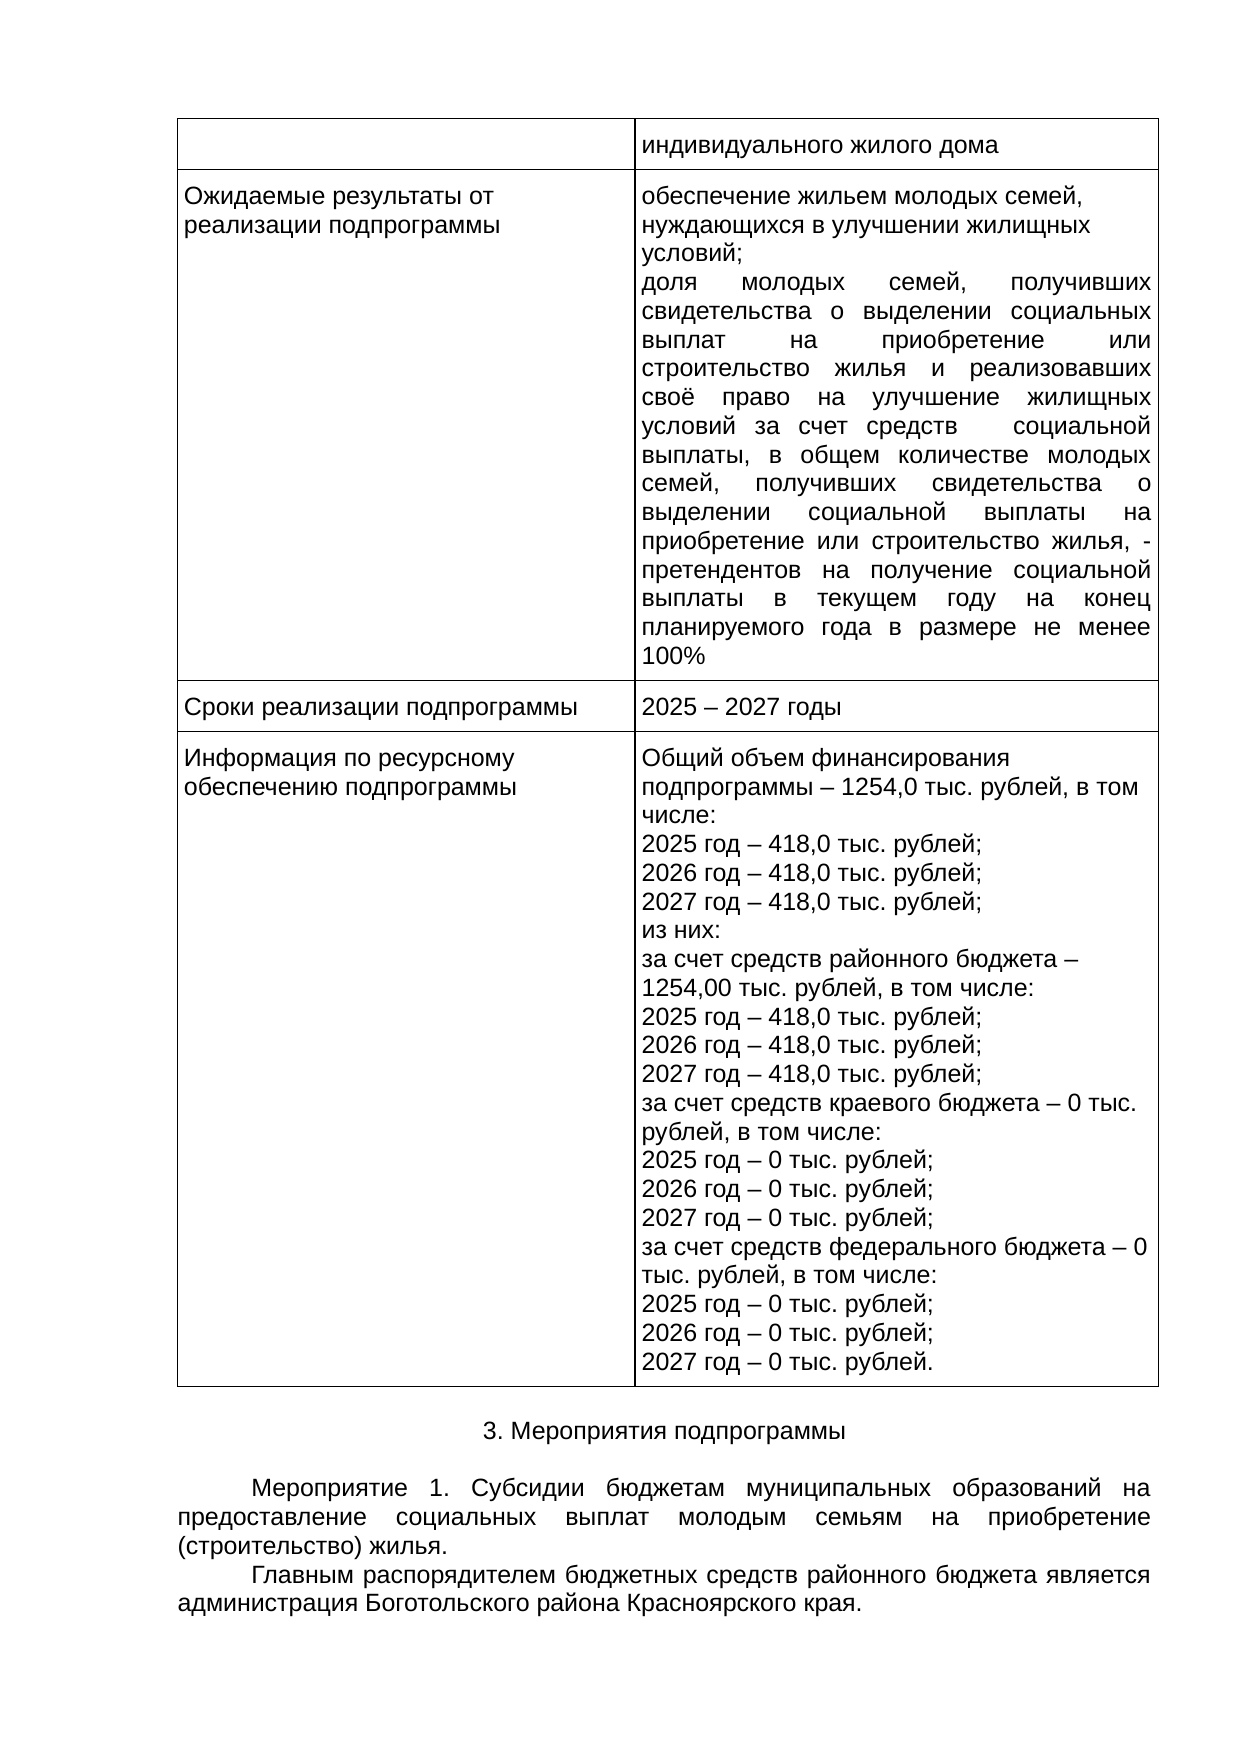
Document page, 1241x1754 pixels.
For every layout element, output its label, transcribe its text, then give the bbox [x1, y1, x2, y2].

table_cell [636, 119, 1158, 169]
text Главным распорядителем бюджетных средств районного бюджета является администрация Боготольского района Красноярского края. [177, 1559, 1152, 1617]
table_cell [178, 119, 634, 169]
table_cell Ожидаемые результаты от реализации подпрограммы [178, 170, 634, 680]
text Мероприятие 1. Субсидии бюджетам муниципальных образований на предоставление социальных выплат молодым семьям на приобретение (строительство) жилья. [177, 1473, 1152, 1559]
text 3. Мероприятия подпрограммы [177, 1416, 1152, 1444]
table_cell Информация по ресурсному обеспечению подпрограммы [178, 732, 634, 1386]
table_cell Сроки реализации подпрограммы [178, 681, 634, 731]
table_cell обеспечение жильем молодых семей, нуждающихся в улучшении жилищных условий; доля молодых семей, получивших свидетельства о выделении социальных выплат на приобретение или строительство жилья и реализовавших своё право на улучшение жилищных условий за счет средств социальной выплаты, в общем количестве молодых семей, получивших свидетельства о выделении социальной выплаты на приобретение или строительство жилья, - претендентов на получение социальной выплаты в текущем году на конец планируемого года в размере не менее 100% [636, 170, 1158, 680]
table_cell 2025 – 2027 годы [636, 681, 1158, 731]
table_cell Общий объем финансирования подпрограммы – 1254,0 тыс. рублей, в том числе: 2025 год – 418,0 тыс. рублей; 2026 год – 418,0 тыс. рублей; 2027 год – 418,0 тыс. рублей; из них: за счет средств районного бюджета – 1254,00 тыс. рублей, в том числе: 2025 год – 418,0 тыс. рублей; 2026 год – 418,0 тыс. рублей; 2027 год – 418,0 тыс. рублей; за счет средств краевого бюджета – 0 тыс. рублей, в том числе: 2025 год – 0 тыс. рублей; 2026 год – 0 тыс. рублей; 2027 год – 0 тыс. рублей; за счет средств федерального бюджета – 0 тыс. рублей, в том числе: 2025 год – 0 тыс. рублей; 2026 год – 0 тыс. рублей; 2027 год – 0 тыс. рублей. [636, 732, 1158, 1386]
